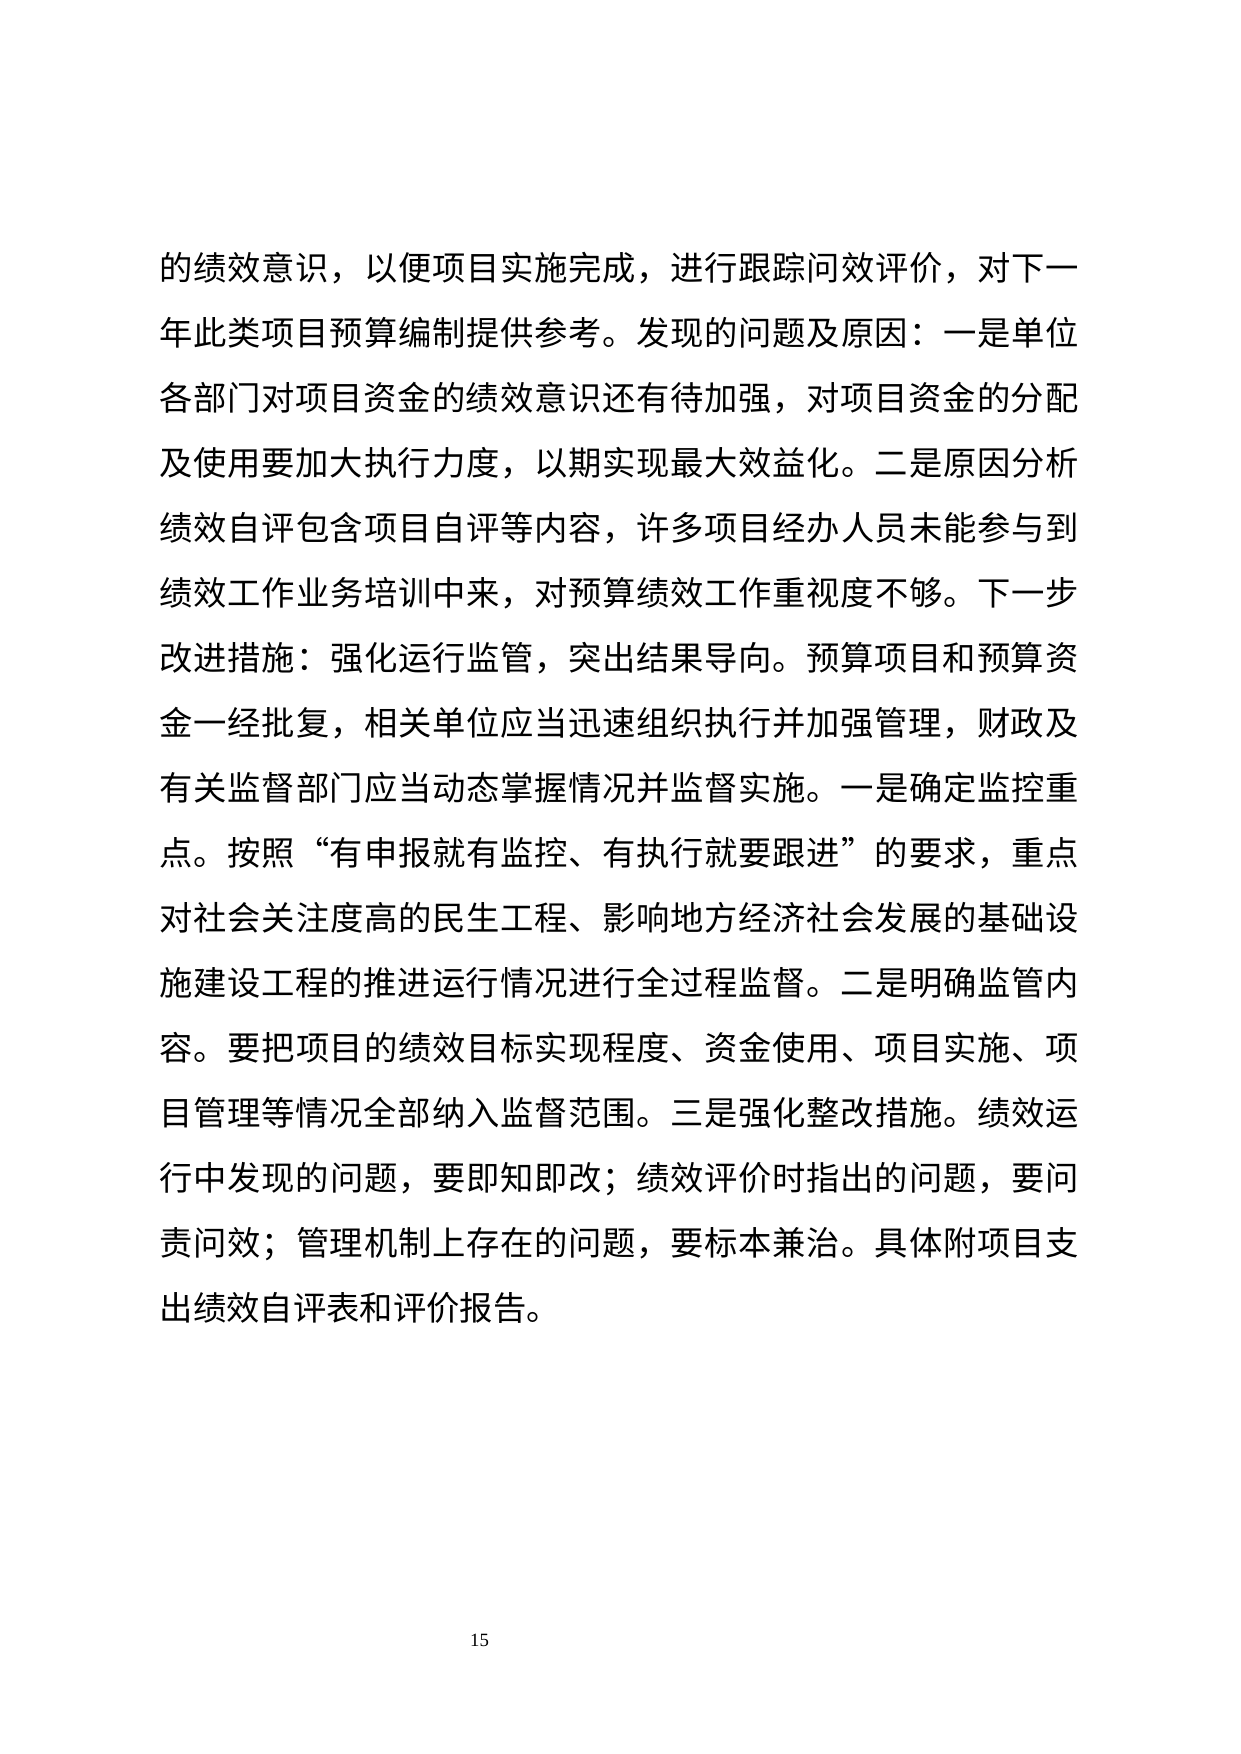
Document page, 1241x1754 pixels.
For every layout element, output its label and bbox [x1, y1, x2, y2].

text [159, 233, 1081, 1338]
